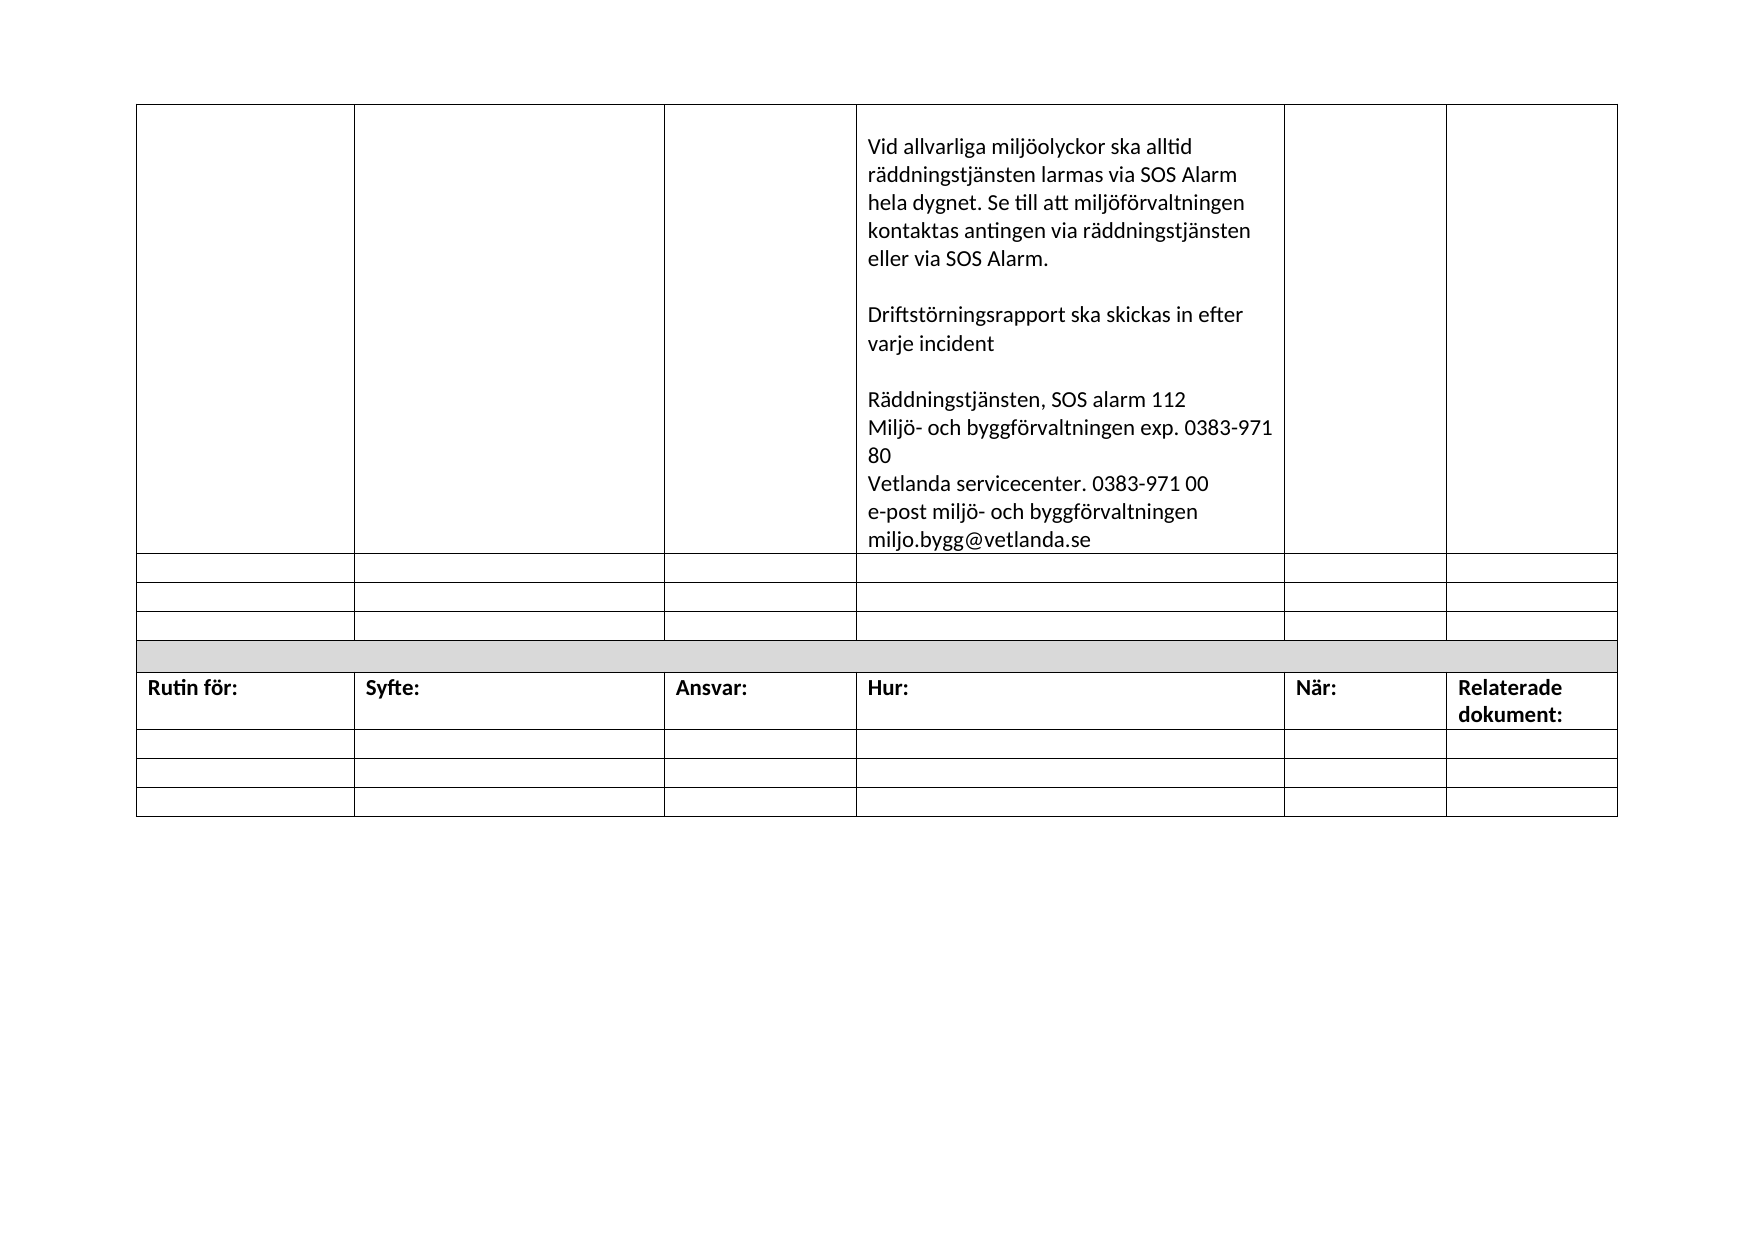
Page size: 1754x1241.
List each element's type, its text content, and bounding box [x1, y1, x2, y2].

table_cell [1285, 730, 1446, 758]
table_cell [137, 788, 354, 816]
table_cell [1285, 612, 1446, 640]
table_cell [857, 554, 1284, 582]
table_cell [137, 105, 354, 553]
table_cell [857, 759, 1284, 787]
table_cell [355, 554, 664, 582]
table_cell [1447, 554, 1617, 582]
table_cell [665, 788, 856, 816]
table_cell [355, 583, 664, 611]
table_cell [137, 730, 354, 758]
table_cell [857, 583, 1284, 611]
table_cell Relaterade dokument: [1447, 673, 1617, 729]
table_cell [857, 730, 1284, 758]
table_cell [665, 583, 856, 611]
table_cell [355, 759, 664, 787]
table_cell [1447, 105, 1617, 553]
table_cell [137, 554, 354, 582]
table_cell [665, 105, 856, 553]
table_cell [1285, 583, 1446, 611]
table_cell Syfte: [355, 673, 664, 729]
table_cell [665, 759, 856, 787]
table_cell [1447, 730, 1617, 758]
table_cell [1285, 554, 1446, 582]
table_cell [137, 612, 354, 640]
table_cell Rutin för: [137, 673, 354, 729]
table_cell [137, 583, 354, 611]
table_cell [355, 788, 664, 816]
table_cell [665, 554, 856, 582]
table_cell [1285, 105, 1446, 553]
table_cell [857, 612, 1284, 640]
table_cell [137, 759, 354, 787]
table_cell [1285, 759, 1446, 787]
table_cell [355, 105, 664, 553]
table_cell [137, 641, 1617, 672]
table_cell [857, 788, 1284, 816]
table_cell [1447, 612, 1617, 640]
table_cell [355, 612, 664, 640]
table_cell Hur: [857, 673, 1284, 729]
table_cell [1285, 788, 1446, 816]
table_cell [665, 730, 856, 758]
table_cell [1447, 788, 1617, 816]
table_cell Ansvar: [665, 673, 856, 729]
table_cell När: [1285, 673, 1446, 729]
table_cell [665, 612, 856, 640]
table_cell [1447, 759, 1617, 787]
table_cell [1447, 583, 1617, 611]
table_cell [857, 105, 1284, 553]
table_cell [355, 730, 664, 758]
